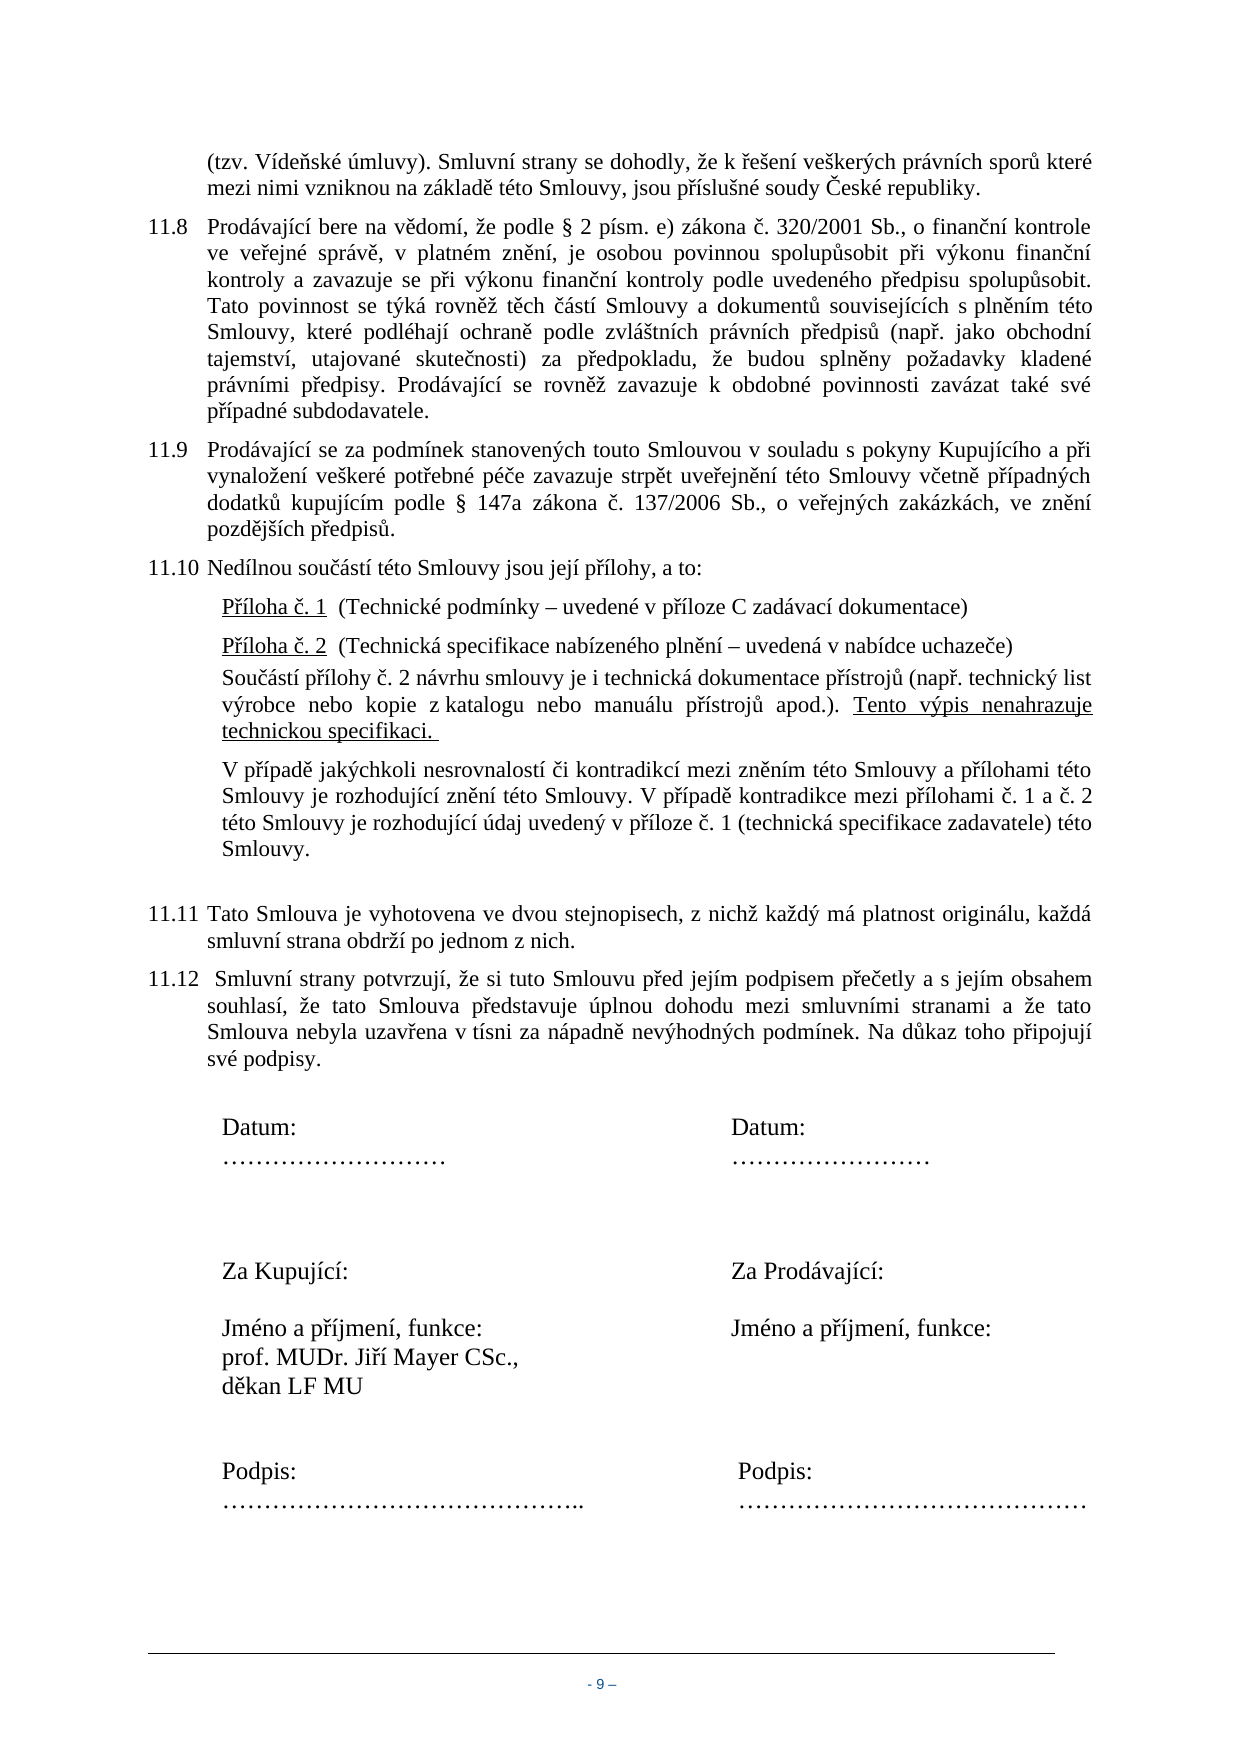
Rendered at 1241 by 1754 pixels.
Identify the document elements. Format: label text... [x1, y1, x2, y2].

list Smluvní strany potvrzují, že si tuto Smlouvu před jejím podpisem přečetly a s jejím obsahem souhlasí, že tato Smlouva představuje úplnou dohodu mezi smluvními stranami a že tato Smlouva nebyla uzavřena v tísni za nápadně nevýhodných podmínek. Na důkaz toho připojují své podpisy. [148, 966, 1093, 1071]
text prof. MUDr. Jiří Mayer CSc., [222, 1342, 583, 1371]
text Za Kupující: [222, 1256, 583, 1285]
text V případě jakýchkoli nesrovnalostí či kontradikcí mezi zněním této Smlouvy a přílohami této Smlouvy je rozhodující znění této Smlouvy. V případě kontradikce mezi přílohami č. 1 a č. 2 této Smlouvy je rozhodující údaj uvedený v příloze č. 1 (technická specifikace zadavatele) této Smlouvy. [222, 756, 1093, 861]
text Příloha č. 2 (Technická specifikace nabízeného plnění – uvedená v nabídce uchazeče) [222, 632, 1093, 658]
text Jméno a příjmení, funkce: [731, 1313, 1093, 1342]
list Nedílnou součástí této Smlouvy jsou její přílohy, a to: [148, 554, 1093, 581]
text …………………… [731, 1141, 1093, 1170]
list Prodávající se za podmínek stanovených touto Smlouvou v souladu s pokyny Kupujícího a při vynaložení veškeré potřebné péče zavazuje strpět uveřejnění této Smlouvy včetně případných dodatků kupujícím podle § 147a zákona č. 137/2006 Sb., o veřejných zakázkách, ve znění pozdějších předpisů. [148, 436, 1093, 542]
text Datum: [731, 1112, 1093, 1141]
text Příloha č. 1 (Technické podmínky – uvedené v příloze C zadávací dokumentace) [222, 593, 1093, 619]
text Podpis: Podpis: [222, 1456, 1093, 1485]
list Prodávající bere na vědomí, že podle § 2 písm. e) zákona č. 320/2001 Sb., o finanční kontrole ve veřejné správě, v platném znění, je osobou povinnou spolupůsobit při výkonu finanční kontroly a zavazuje se při výkonu finanční kontroly podle uvedeného předpisu spolupůsobit. Tato povinnost se týká rovněž těch částí Smlouvy a dokumentů souvisejících s plněním této Smlouvy, které podléhají ochraně podle zvláštních právních předpisů (např. jako obchodní tajemství, utajované skutečnosti) za předpokladu, že budou splněny požadavky kladené právními předpisy. Prodávající se rovněž zavazuje k obdobné povinnosti zavázat také své případné subdodavatele. [148, 213, 1093, 424]
text Jméno a příjmení, funkce: [222, 1313, 583, 1342]
list Tato Smlouva je vyhotovena ve dvou stejnopisech, z nichž každý má platnost originálu, každá smluvní strana obdrží po jednom z nich. [148, 900, 1093, 953]
text Součástí přílohy č. 2 návrhu smlouvy je i technická dokumentace přístrojů (např. technický list výrobce nebo kopie z katalogu nebo manuálu přístrojů apod.). Tento výpis nenahrazuje technickou specifikaci. [222, 664, 1093, 743]
text ……………………… [222, 1141, 583, 1198]
text Datum: [222, 1112, 583, 1141]
text …………………………………….. …………………………………… [222, 1485, 1093, 1514]
text děkan LF MU [222, 1371, 583, 1428]
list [148, 148, 1093, 200]
text Za Prodávající: [731, 1256, 1093, 1285]
